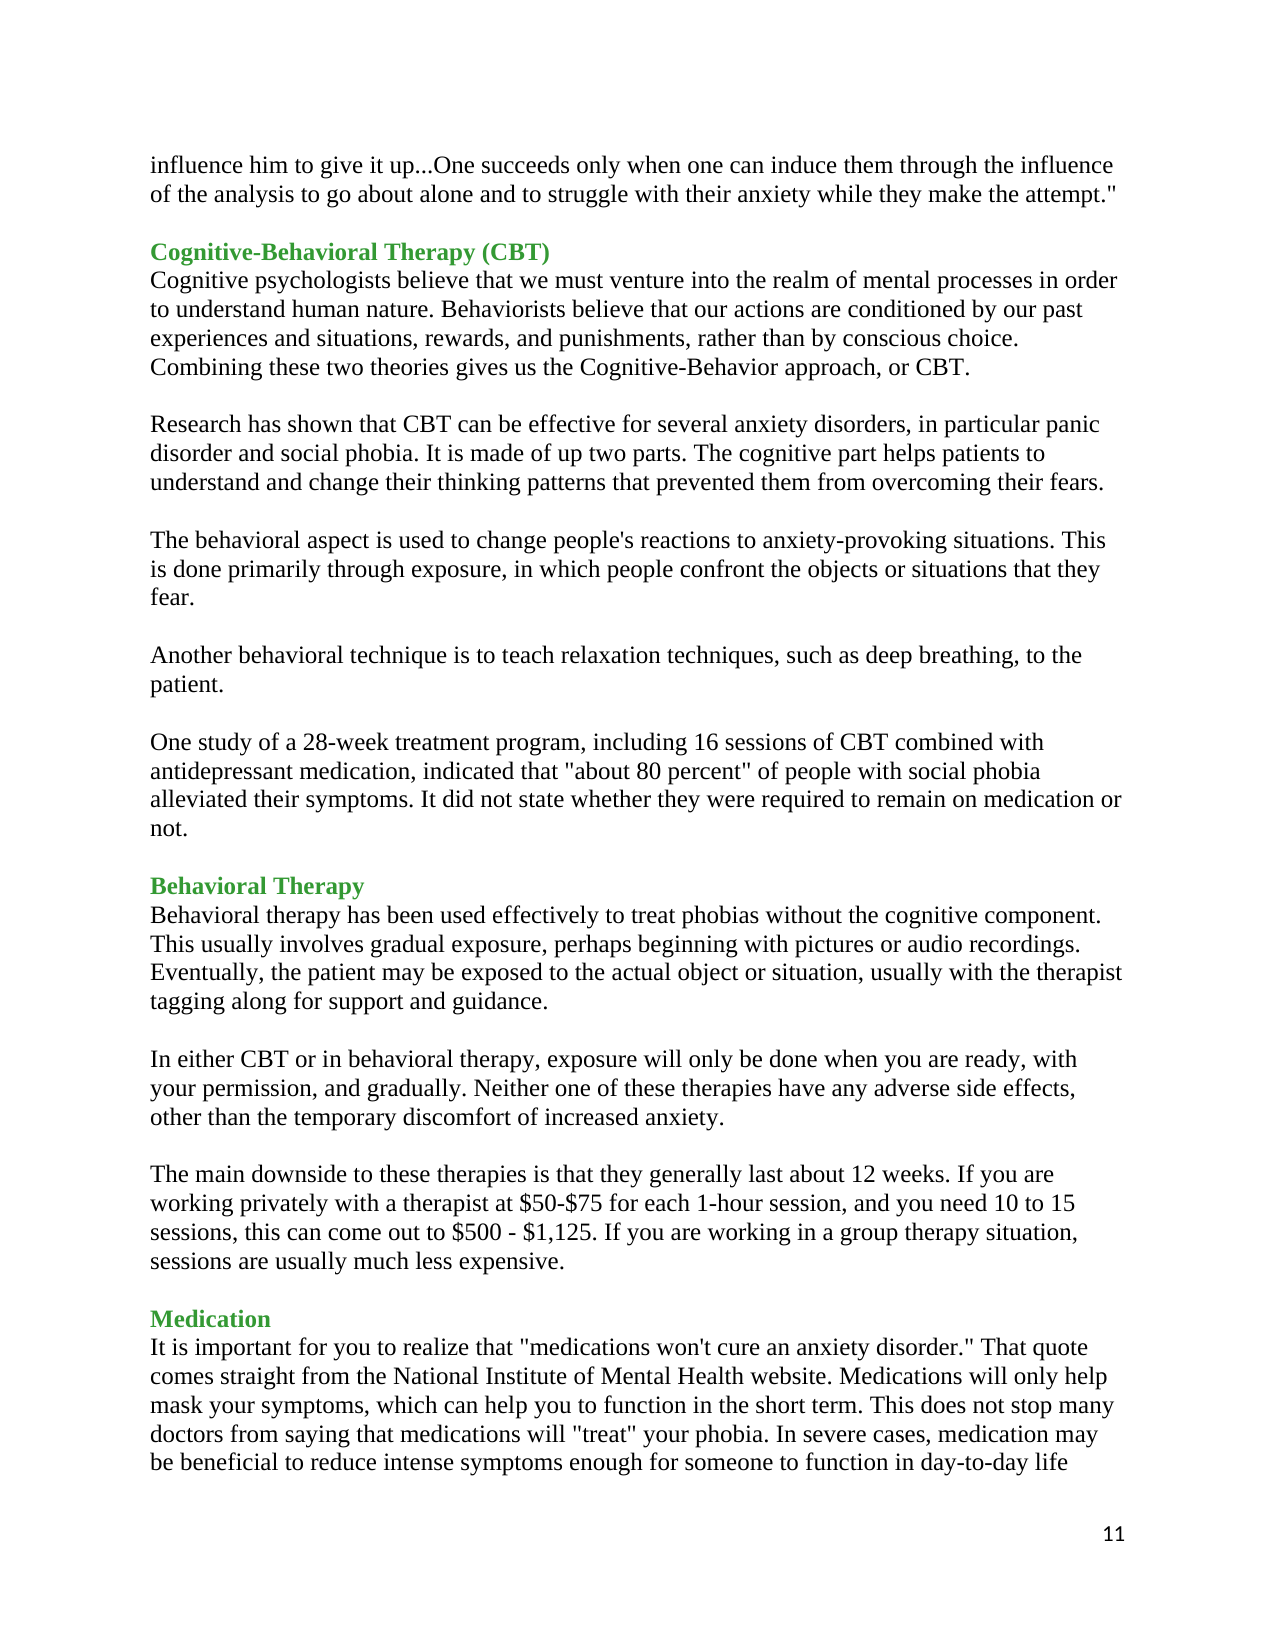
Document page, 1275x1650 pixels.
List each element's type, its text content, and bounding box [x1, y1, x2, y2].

text In either CBT or in behavioral therapy, exposure will only be done when you are ready, with your permission, and gradually. Neither one of these therapies have any adverse side effects, other than the temporary discomfort of increased anxiety. [150, 1044, 1125, 1130]
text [150, 150, 1125, 207]
text The main downside to these therapies is that they generally last about 12 weeks. If you are working privately with a therapist at $50-$75 for each 1-hour session, and you need 10 to 15 sessions, this can come out to $500 - $1,125. If you are working in a group therapy situation, sessions are usually much less expensive. [150, 1159, 1125, 1274]
text Another behavioral technique is to teach relaxation techniques, such as deep breathing, to the patient. [150, 640, 1125, 698]
text One study of a 28-week treatment program, including 16 sessions of CBT combined with antidepressant medication, indicated that "about 80 percent" of people with social phobia alleviated their symptoms. It did not state whether they were required to remain on medication or not. [150, 727, 1125, 842]
text Research has shown that CBT can be effective for several anxiety disorders, in particular panic disorder and social phobia. It is made of up two parts. The cognitive part helps patients to understand and change their thinking patterns that prevented them from overcoming their fears. [150, 409, 1125, 496]
text The behavioral aspect is used to change people's reactions to anxiety-provoking situations. This is done primarily through exposure, in which people confront the objects or situations that they fear. [150, 525, 1125, 611]
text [150, 1304, 1125, 1476]
text Behavioral Therapy Behavioral therapy has been used effectively to treat phobias without the cognitive component. This usually involves gradual exposure, perhaps beginning with pictures or audio recordings. Eventually, the patient may be exposed to the actual object or situation, usually with the therapist tagging along for support and guidance. [150, 871, 1125, 1015]
text Cognitive-Behavioral Therapy (CBT) Cognitive psychologists believe that we must venture into the realm of mental processes in order to understand human nature. Behaviorists believe that our actions are conditioned by our past experiences and situations, rewards, and punishments, rather than by conscious choice. Combining these two theories gives us the Cognitive-Behavior approach, or CBT. [150, 237, 1125, 380]
